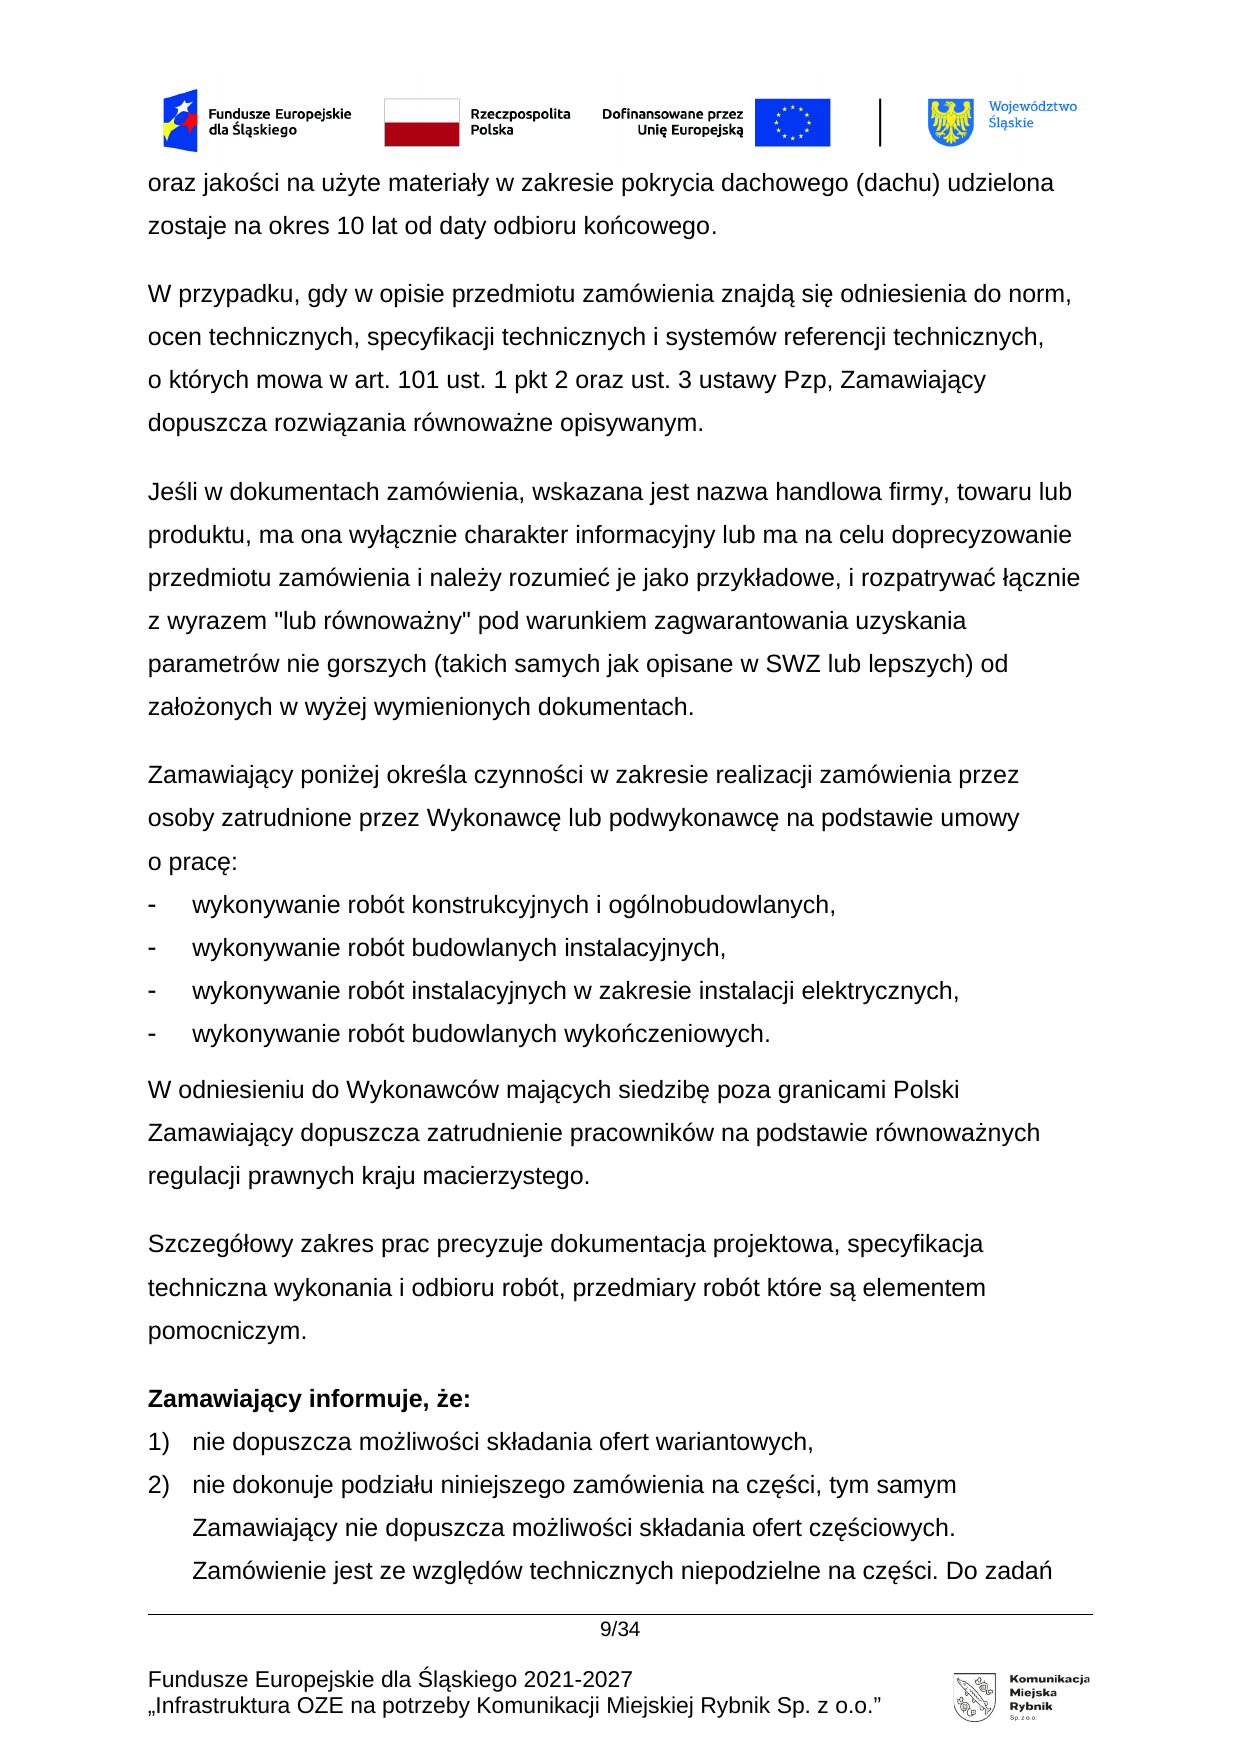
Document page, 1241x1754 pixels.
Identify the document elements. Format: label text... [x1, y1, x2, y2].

text Szczegółowy zakres prac precyzuje dokumentacja projektowa, specyfikacja techniczna wykonania i odbioru robót, przedmiary robót które są elementem pomocniczym. [148, 1229, 1093, 1344]
list wykonywanie robót konstrukcyjnych i ogólnobudowlanych, [148, 889, 1093, 918]
list nie dopuszcza możliwości składania ofert wariantowych, [148, 1427, 1093, 1456]
list wykonywanie robót budowlanych wykończeniowych. [148, 1019, 1093, 1048]
text Zamawiający informuje, że: [148, 1384, 1093, 1412]
list wykonywanie robót budowlanych instalacyjnych, [148, 933, 1093, 962]
list wykonywanie robót instalacyjnych w zakresie instalacji elektrycznych, [148, 976, 1093, 1005]
text W przypadku, gdy w opisie przedmiotu zamówienia znajdą się odniesienia do norm, ocen technicznych, specyfikacji technicznych i systemów referencji technicznych, o których mowa w art. 101 ust. 1 pkt 2 oraz ust. 3 ustawy Pzp, Zamawiający dopuszcza rozwiązania równoważne opisywanym. [148, 279, 1093, 437]
text W odniesieniu do Wykonawców mających siedzibę poza granicami Polski Zamawiający dopuszcza zatrudnienie pracowników na podstawie równoważnych regulacji prawnych kraju macierzystego. [148, 1075, 1093, 1190]
picture [953, 1673, 1090, 1722]
picture [147, 73, 1093, 168]
text Zamawiający poniżej określa czynności w zakresie realizacji zamówienia przez osoby zatrudnione przez Wykonawcę lub podwykonawcę na podstawie umowy o pracę: [148, 760, 1093, 875]
text Jeśli w dokumentach zamówienia, wskazana jest nazwa handlowa firmy, towaru lub produktu, ma ona wyłącznie charakter informacyjny lub ma na celu doprecyzowanie przedmiotu zamówienia i należy rozumieć je jako przykładowe, i rozpatrywać łącznie z wyrazem "lub równoważny" pod warunkiem zagwarantowania uzyskania parametrów nie gorszych (takich samych jak opisane w SWZ lub lepszych) od założonych w wyżej wymienionych dokumentach. [148, 476, 1093, 721]
